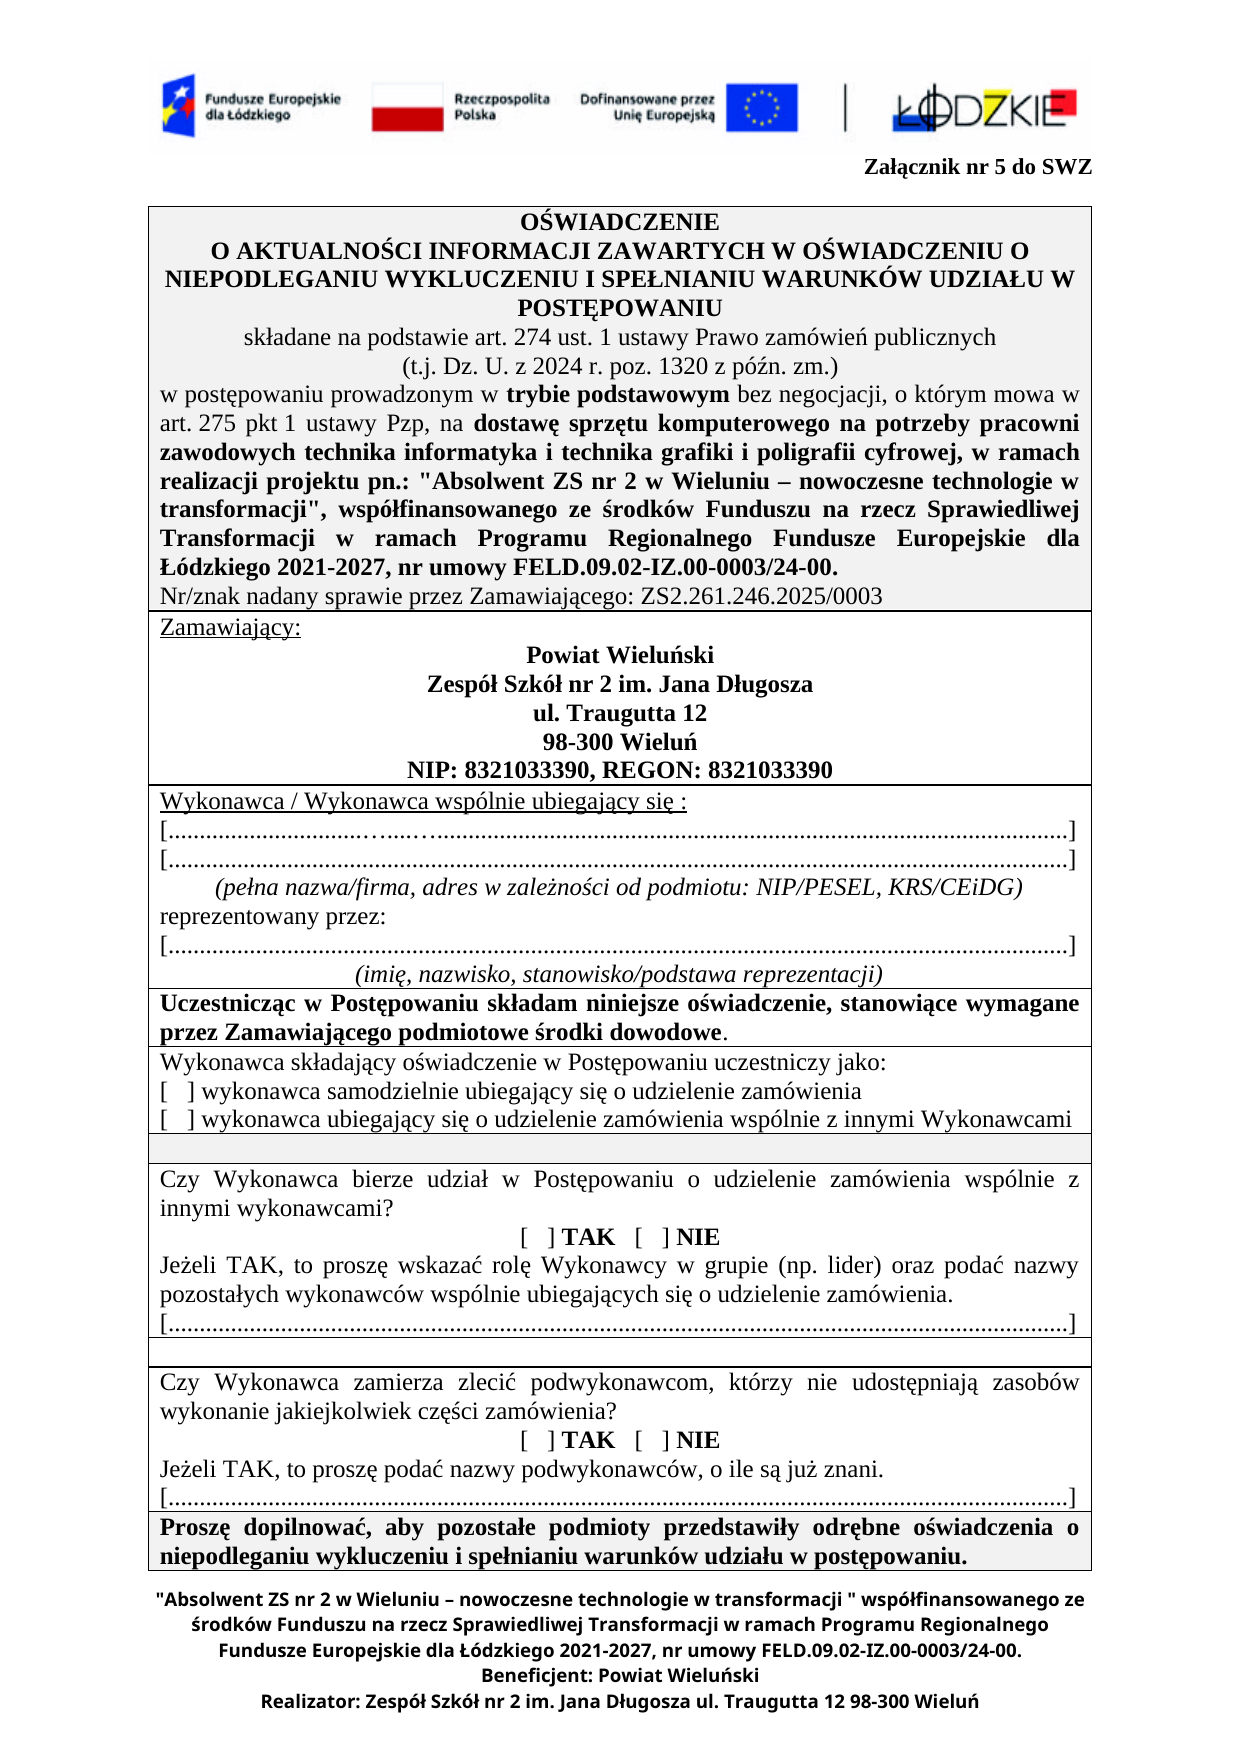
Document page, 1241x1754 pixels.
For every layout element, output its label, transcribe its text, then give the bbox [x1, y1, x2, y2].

table_cell [149, 1134, 1091, 1163]
table_cell Czy Wykonawca bierze udział w Postępowaniu o udzielenie zamówienia wspólnie z innymi wykonawcami? [ ] TAK [ ] NIE Jeżeli TAK, to proszę wskazać rolę Wykonawcy w grupie (np. lider) oraz podać nazwy pozostałych wykonawców wspólnie ubiegających się o udzielenie zamówienia. [................................................................................................................................................] [149, 1164, 1091, 1337]
picture [147, 59, 1093, 154]
table_cell Czy Wykonawca zamierza zlecić podwykonawcom, którzy nie udostępniają zasobów wykonanie jakiejkolwiek części zamówienia? [ ] TAK [ ] NIE Jeżeli TAK, to proszę podać nazwy podwykonawców, o ile są już znani. [................................................................................................................................................] [149, 1368, 1091, 1511]
table_cell Uczestnicząc w Postępowaniu składam niniejsze oświadczenie, stanowiące wymagane przez Zamawiającego podmiotowe środki dowodowe. [149, 989, 1091, 1046]
table_header OŚWIADCZENIE O AKTUALNOŚCI INFORMACJI ZAWARTYCH W OŚWIADCZENIU O NIEPODLEGANIU WYKLUCZENIU I SPEŁNIANIU WARUNKÓW UDZIAŁU W POSTĘPOWANIU składane na podstawie art. 274 ust. 1 ustawy Prawo zamówień publicznych (t.j. Dz. U. z 2024 r. poz. 1320 z późn. zm.) w postępowaniu prowadzonym w trybie podstawowym bez negocjacji, o którym mowa w art. 275 pkt 1 ustawy Pzp, na dostawę sprzętu komputerowego na potrzeby pracowni zawodowych technika informatyka i technika grafiki i poligrafii cyfrowej, w ramach realizacji projektu pn.: "Absolwent ZS nr 2 w Wieluniu – nowoczesne technologie w transformacji", współfinansowanego ze środków Funduszu na rzecz Sprawiedliwej Transformacji w ramach Programu Regionalnego Fundusze Europejskie dla Łódzkiego 2021-2027, nr umowy FELD.09.02-IZ.00-0003/24-00. Nr/znak nadany sprawie przez Zamawiającego: ZS2.261.246.2025/0003 [149, 207, 1091, 609]
table_header Wykonawca / Wykonawca wspólnie ubiegający się : [...............................…....….....................................................................................................] [................................................................................................................................................] (pełna nazwa/firma, adres w zależności od podmiotu: NIP/PESEL, KRS/CEiDG) reprezentowany przez: [................................................................................................................................................] (imię, nazwisko, stanowisko/podstawa reprezentacji) [149, 786, 1091, 987]
table_header Zamawiający: Powiat Wieluński Zespół Szkół nr 2 im. Jana Długosza ul. Traugutta 12 98-300 Wieluń NIP: 8321033390, REGON: 8321033390 [149, 612, 1091, 784]
text Załącznik nr 5 do SWZ [148, 154, 1092, 179]
table_cell [149, 1338, 1091, 1366]
table_cell Wykonawca składający oświadczenie w Postępowaniu uczestniczy jako: [ ] wykonawca samodzielnie ubiegający się o udzielenie zamówienia [ ] wykonawca ubiegający się o udzielenie zamówienia wspólnie z innymi Wykonawcami [149, 1047, 1091, 1133]
table_cell Proszę dopilnować, aby pozostałe podmioty przedstawiły odrębne oświadczenia o niepodleganiu wykluczeniu i spełnianiu warunków udziału w postępowaniu. [149, 1512, 1091, 1570]
